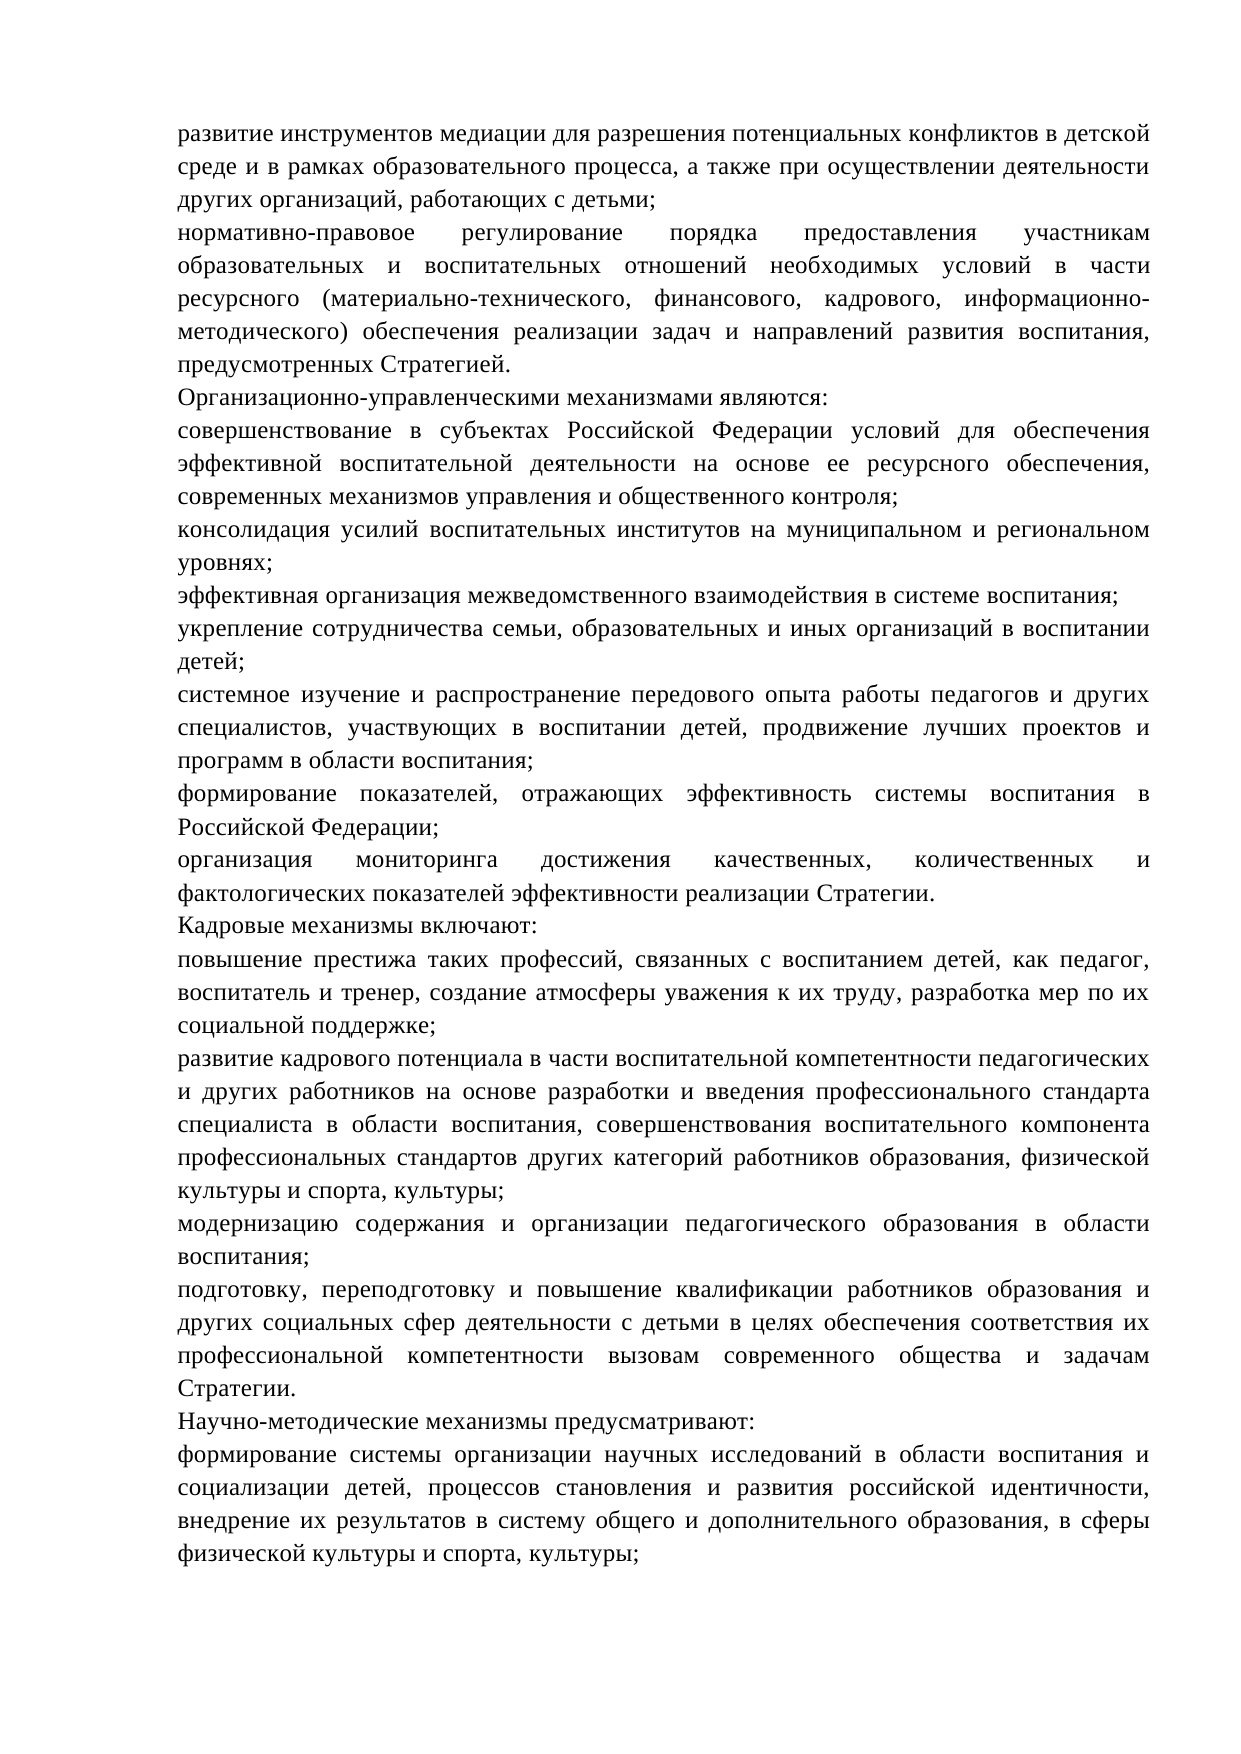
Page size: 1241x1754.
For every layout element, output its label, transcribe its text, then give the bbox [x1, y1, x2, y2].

text подготовку, переподготовку и повышение квалификации работников образования и других социальных сфер деятельности с детьми в целях обеспечения соответствия их профессиональной компетентности вызовам современного общества и задачам Стратегии. [177, 1274, 1152, 1402]
text эффективная организация межведомственного взаимодействия в системе воспитания; [177, 580, 1152, 609]
text Кадровые механизмы включают: [177, 911, 1152, 939]
text Научно-методические механизмы предусматривают: [177, 1406, 1152, 1435]
text организация мониторинга достижения качественных, количественных и фактологических показателей эффективности реализации Стратегии. [177, 844, 1152, 906]
text укрепление сотрудничества семьи, образовательных и иных организаций в воспитании детей; [177, 613, 1152, 675]
text Организационно-управленческими механизмами являются: [177, 382, 1152, 411]
text системное изучение и распространение передового опыта работы педагогов и других специалистов, участвующих в воспитании детей, продвижение лучших проектов и программ в области воспитания; [177, 679, 1152, 774]
text развитие кадрового потенциала в части воспитательной компетентности педагогических и других работников на основе разработки и введения профессионального стандарта специалиста в области воспитания, совершенствования воспитательного компонента профессиональных стандартов других категорий работников образования, физической культуры и спорта, культуры; [177, 1043, 1152, 1203]
text формирование системы организации научных исследований в области воспитания и социализации детей, процессов становления и развития российской идентичности, внедрение их результатов в систему общего и дополнительного образования, в сферы физической культуры и спорта, культуры; [177, 1439, 1152, 1567]
text формирование показателей, отражающих эффективность системы воспитания в Российской Федерации; [177, 778, 1152, 840]
text совершенствование в субъектах Российской Федерации условий для обеспечения эффективной воспитательной деятельности на основе ее ресурсного обеспечения, современных механизмов управления и общественного контроля; [177, 415, 1152, 510]
text нормативно-правовое регулирование порядка предоставления участникам образовательных и воспитательных отношений необходимых условий в части ресурсного (материально-технического, финансового, кадрового, информационно-методического) обеспечения реализации задач и направлений развития воспитания, предусмотренных Стратегией. [177, 217, 1152, 378]
text модернизацию содержания и организации педагогического образования в области воспитания; [177, 1208, 1152, 1269]
text консолидация усилий воспитательных институтов на муниципальном и региональном уровнях; [177, 514, 1152, 576]
text развитие инструментов медиации для разрешения потенциальных конфликтов в детской среде и в рамках образовательного процесса, а также при осуществлении деятельности других организаций, работающих с детьми; [177, 118, 1152, 213]
text повышение престижа таких профессий, связанных с воспитанием детей, как педагог, воспитатель и тренер, создание атмосферы уважения к их труду, разработка мер по их социальной поддержке; [177, 944, 1152, 1038]
